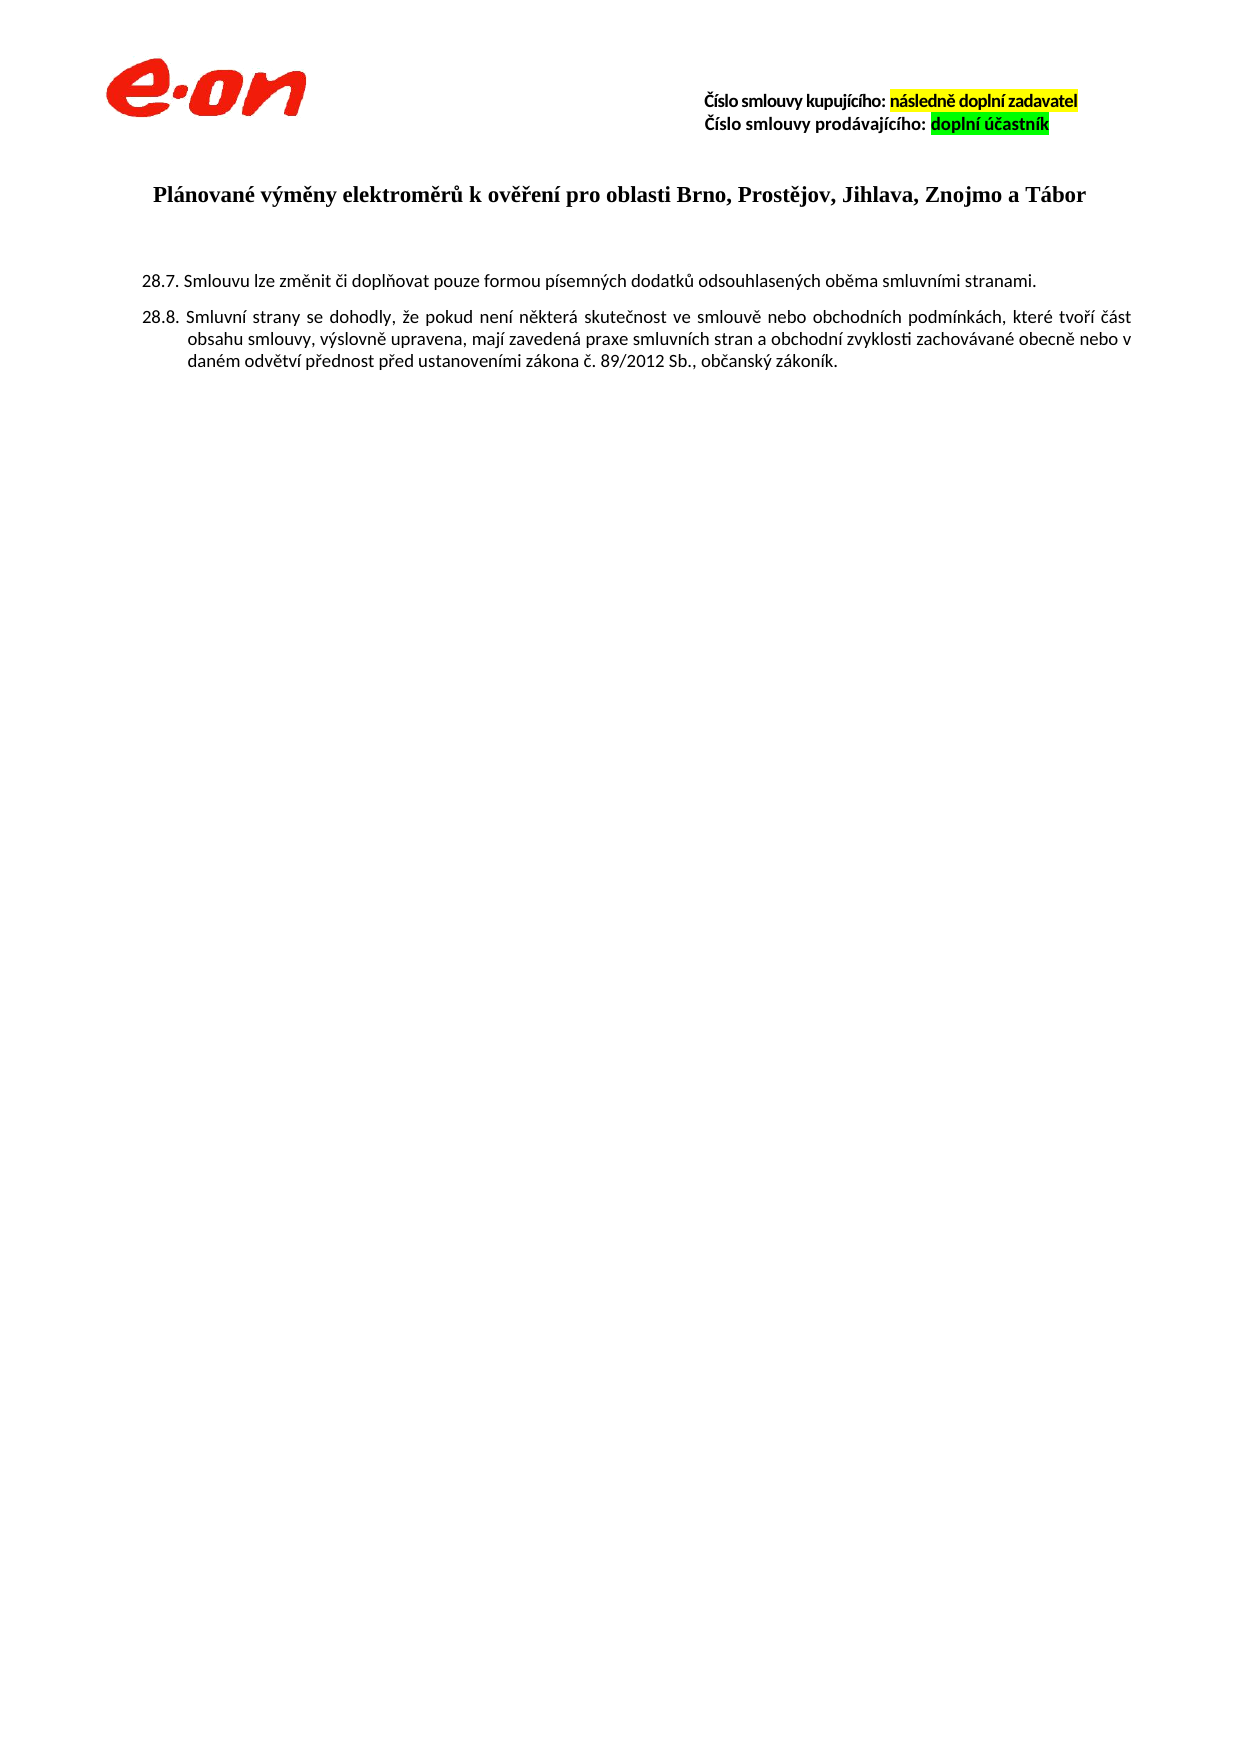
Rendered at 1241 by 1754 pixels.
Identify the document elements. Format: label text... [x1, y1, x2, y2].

picture [104, 56, 308, 119]
text 28.8. Smluvní strany se dohodly, že pokud není některá skutečnost ve smlouvě nebo obchodních podmínkách, které tvoří část obsahu smlouvy, výslovně upravena, mají zavedená praxe smluvních stran a obchodní zvyklosti zachovávané obecně nebo v daném odvětví přednost před ustanoveními zákona č. 89/2012 Sb., občanský zákoník. [142, 306, 1133, 372]
text 28.7. Smlouvu lze změnit či doplňovat pouze formou písemných dodatků odsouhlasených oběma smluvními stranami. [142, 269, 1135, 292]
